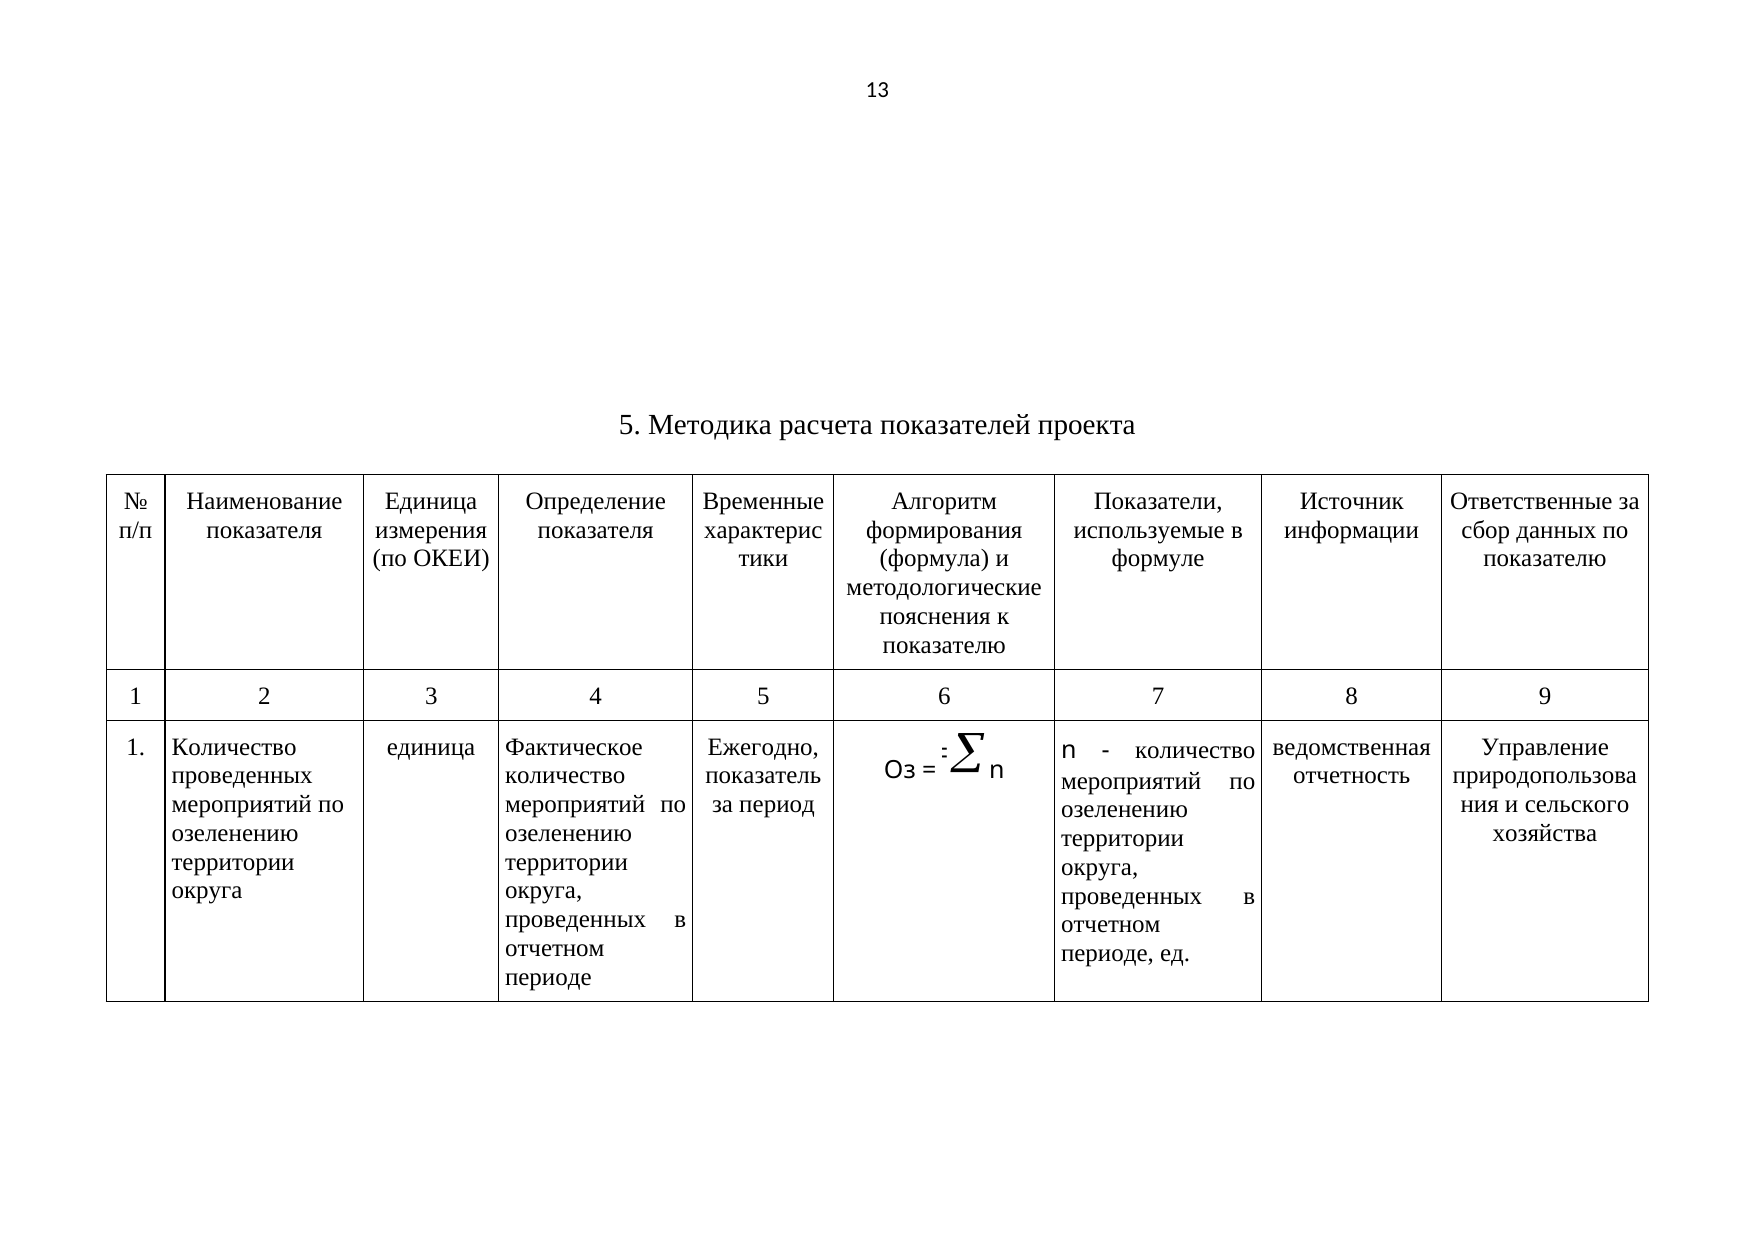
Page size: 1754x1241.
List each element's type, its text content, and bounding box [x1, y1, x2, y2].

table_cell Фактическое количество мероприятий по озеленению территории округа, проведенных в отчетном периоде [499, 721, 692, 1001]
table_cell 7 [1055, 670, 1261, 720]
table_cell 2 [166, 670, 363, 720]
table_cell Оз = n [834, 721, 1054, 1001]
table_cell 8 [1262, 670, 1441, 720]
table_cell n - количество мероприятий по озеленению территории округа, проведенных в отчетном периоде, ед. [1055, 721, 1261, 1001]
table_cell Количество проведенных мероприятий по озеленению территории округа [166, 721, 363, 1001]
table_cell ведомственная отчетность [1262, 721, 1441, 1001]
table_cell 9 [1442, 670, 1648, 720]
table_cell 1 [107, 670, 164, 720]
table_cell 3 [364, 670, 498, 720]
table_header Источник информации [1262, 475, 1441, 669]
table_header Показатели, используемые в формуле [1055, 475, 1261, 669]
table_cell 6 [834, 670, 1054, 720]
table_cell 4 [499, 670, 692, 720]
table_cell Управление природопользования и сельского хозяйства [1442, 721, 1648, 1001]
table_header Ответственные за сбор данных по показателю [1442, 475, 1648, 669]
table_cell 5 [693, 670, 833, 720]
table_header № п/п [107, 475, 164, 669]
table_header Единица измерения (по ОКЕИ) [364, 475, 498, 669]
text 5. Методика расчета показателей проекта [118, 407, 1636, 441]
table_header Алгоритм формирования (формула) и методологические пояснения к показателю [834, 475, 1054, 669]
table_header Наименование показателя [166, 475, 363, 669]
table_header Временные характеристики [693, 475, 833, 669]
table_cell единица [364, 721, 498, 1001]
table_cell Ежегодно, показатель за период [693, 721, 833, 1001]
table_cell 1. [107, 721, 164, 1001]
table_header Определение показателя [499, 475, 692, 669]
